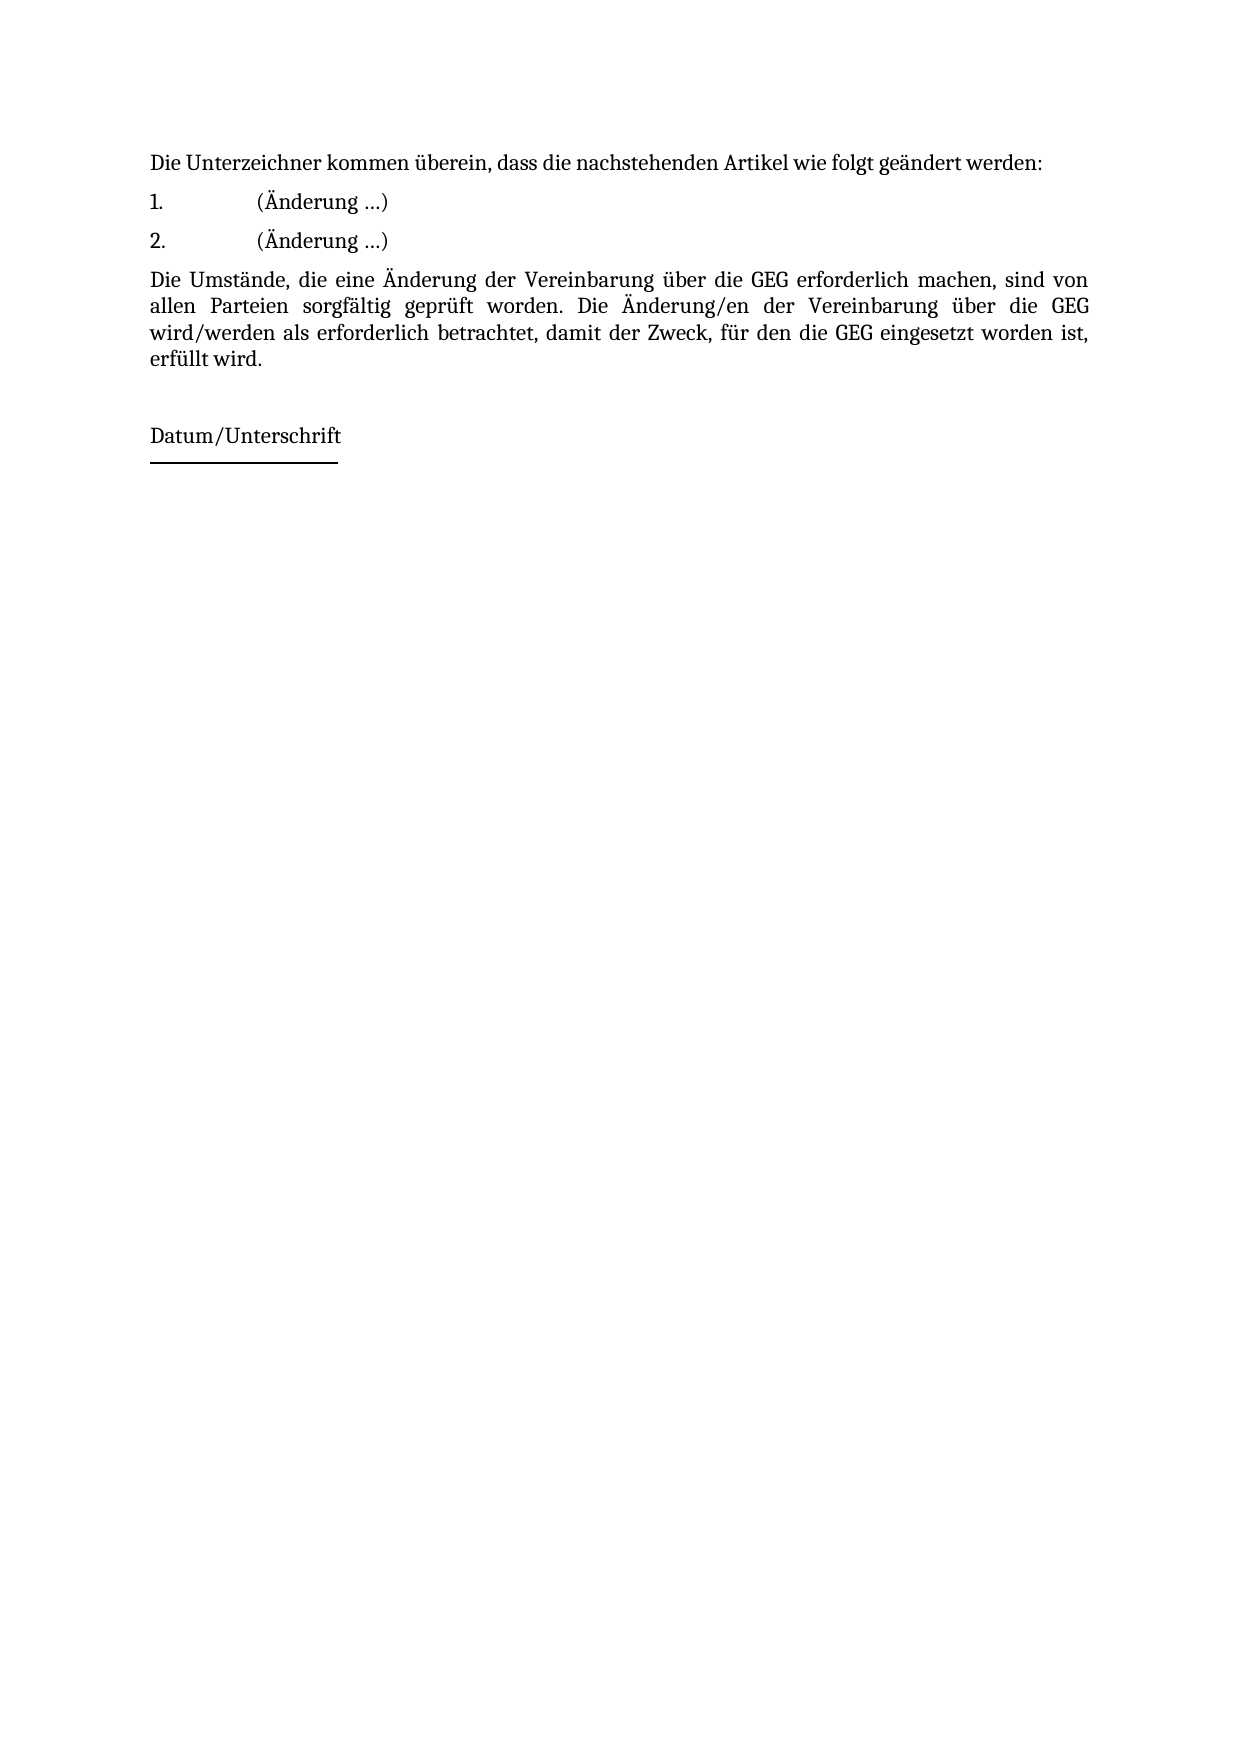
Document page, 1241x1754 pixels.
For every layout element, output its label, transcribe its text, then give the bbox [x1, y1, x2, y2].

text Die Umstände, die eine Änderung der Vereinbarung über die GEG erforderlich machen, sind von allen Parteien sorgfältig geprüft worden. Die Änderung/en der Vereinbarung über die GEG wird/werden als erforderlich betrachtet, damit der Zweck, für den die GEG eingesetzt worden ist, erfüllt wird. [150, 267, 1090, 372]
text Die Unterzeichner kommen überein, dass die nachstehenden Artikel wie folgt geändert werden: [150, 150, 1090, 176]
table_header 1. [150, 176, 256, 215]
table_header (Änderung …) [256, 215, 1090, 254]
table_header 2. [150, 215, 256, 254]
text Datum/Unterschrift [150, 423, 1090, 450]
table_header (Änderung …) [256, 176, 1090, 215]
